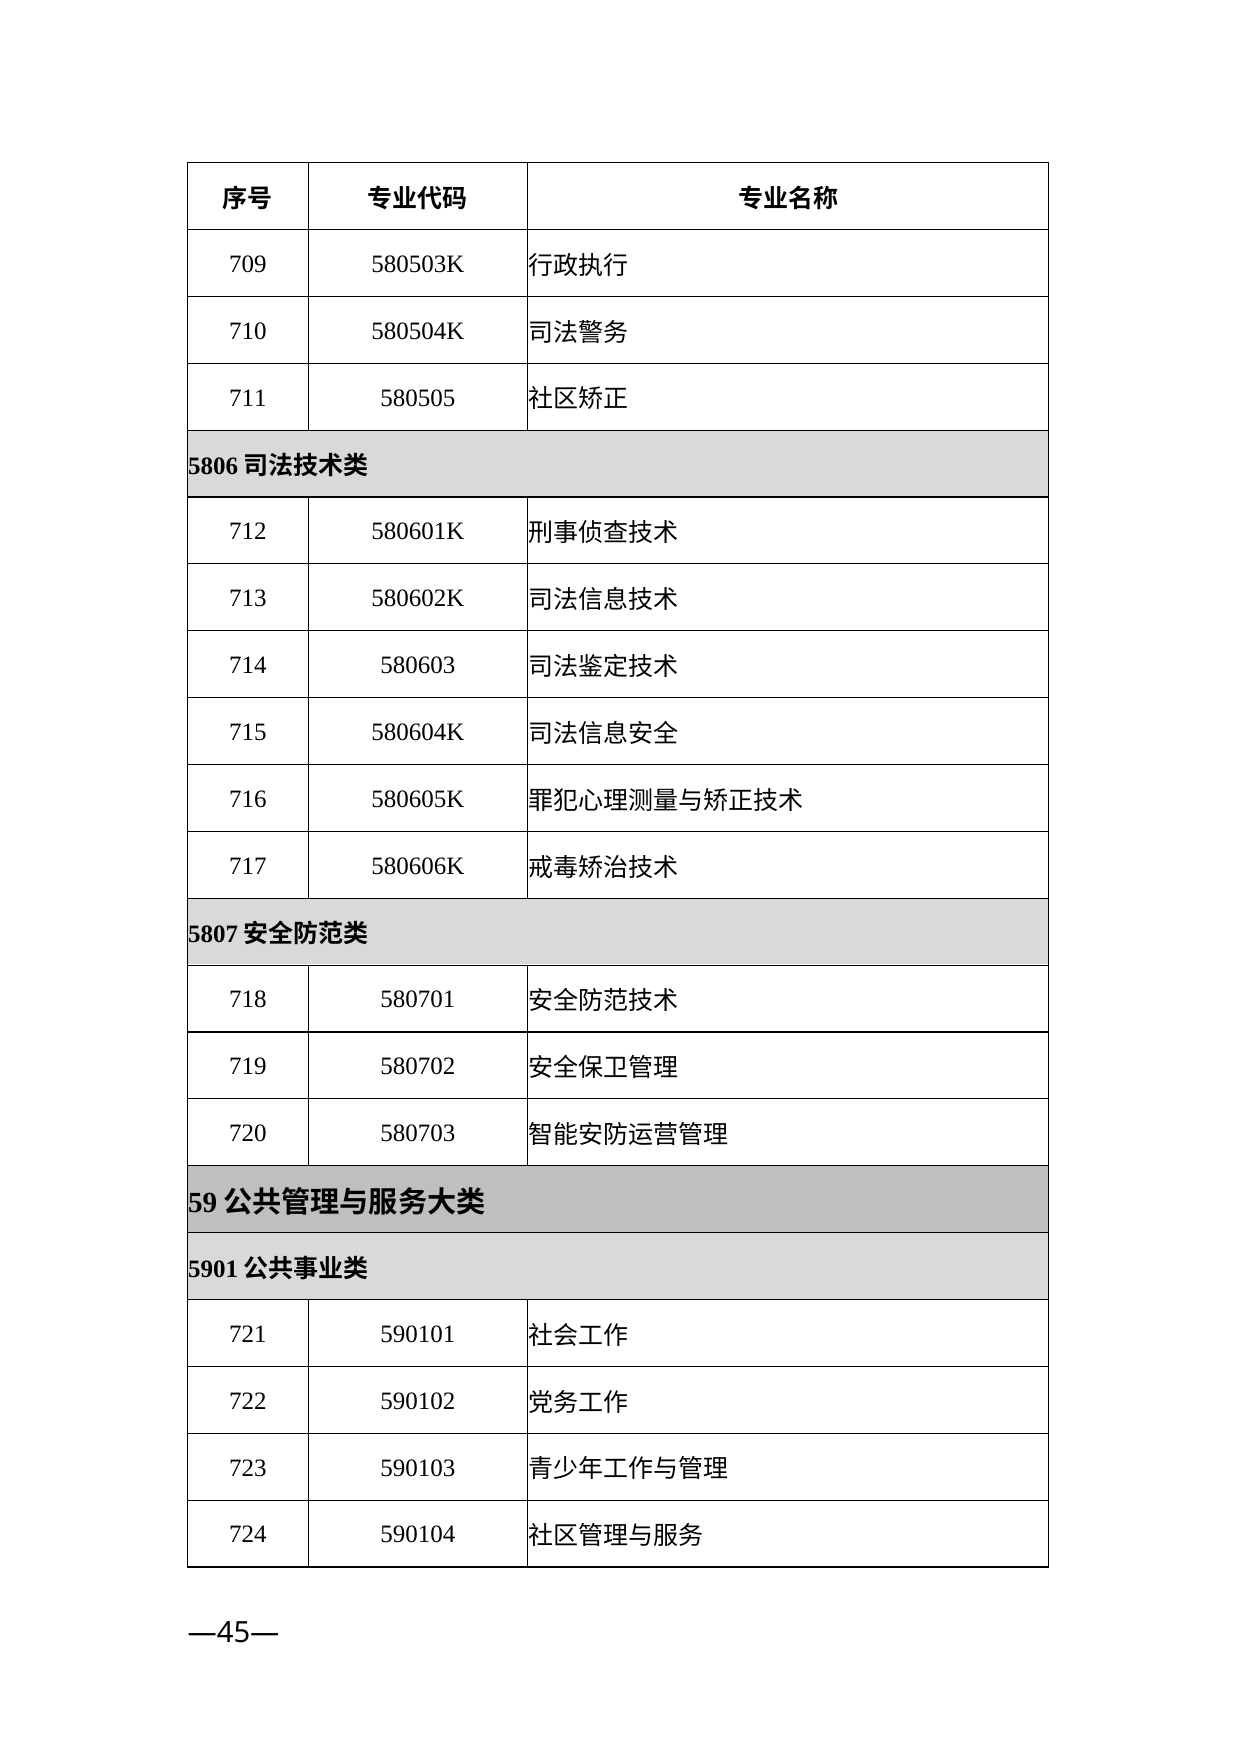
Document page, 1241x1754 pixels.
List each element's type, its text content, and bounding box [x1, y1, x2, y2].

table_cell 710 [188, 297, 308, 363]
table_cell 713 [188, 564, 308, 630]
table_header 专业代码 [309, 163, 527, 229]
table_cell 5901公共事业类 [188, 1233, 1048, 1299]
table_cell 718 [188, 966, 308, 1031]
table_cell 刑事侦查技术 [528, 498, 1048, 563]
table_cell 司法信息技术 [528, 564, 1048, 630]
table_cell 709 [188, 230, 308, 296]
table_cell 580602K [309, 564, 527, 630]
table_cell 司法信息安全 [528, 698, 1048, 764]
table_cell 司法警务 [528, 297, 1048, 363]
table_cell 罪犯心理测量与矫正技术 [528, 765, 1048, 831]
table_cell 580703 [309, 1099, 527, 1165]
table_cell 580601K [309, 498, 527, 563]
table_cell 590101 [309, 1300, 527, 1366]
table_cell 590103 [309, 1434, 527, 1499]
table_cell 714 [188, 631, 308, 697]
table_cell 行政执行 [528, 230, 1048, 296]
table_cell 590102 [309, 1367, 527, 1433]
table_cell 社区矫正 [528, 364, 1048, 429]
table_cell 712 [188, 498, 308, 563]
table_cell 717 [188, 832, 308, 898]
table_cell 安全保卫管理 [528, 1033, 1048, 1098]
table_cell 580606K [309, 832, 527, 898]
table_cell 5807安全防范类 [188, 899, 1048, 964]
table_cell 724 [188, 1501, 308, 1566]
table_header 序号 [188, 163, 308, 229]
table_cell 戒毒矫治技术 [528, 832, 1048, 898]
table_cell 720 [188, 1099, 308, 1165]
table_cell 723 [188, 1434, 308, 1499]
table_cell 智能安防运营管理 [528, 1099, 1048, 1165]
table_cell 711 [188, 364, 308, 429]
table_cell 580701 [309, 966, 527, 1031]
table_cell 722 [188, 1367, 308, 1433]
table_cell 716 [188, 765, 308, 831]
table_cell 5806司法技术类 [188, 431, 1048, 496]
table_cell 580604K [309, 698, 527, 764]
table_cell 党务工作 [528, 1367, 1048, 1433]
table_header 专业名称 [528, 163, 1048, 229]
table_cell 721 [188, 1300, 308, 1366]
table_cell 59公共管理与服务大类 [188, 1166, 1048, 1232]
table_cell 社区管理与服务 [528, 1501, 1048, 1566]
table_cell 580603 [309, 631, 527, 697]
table_cell 安全防范技术 [528, 966, 1048, 1031]
table_cell 719 [188, 1033, 308, 1098]
table_cell 580505 [309, 364, 527, 429]
table_cell 司法鉴定技术 [528, 631, 1048, 697]
table_cell 715 [188, 698, 308, 764]
table_cell 580702 [309, 1033, 527, 1098]
table_cell 社会工作 [528, 1300, 1048, 1366]
table_cell 580605K [309, 765, 527, 831]
table_cell 580504K [309, 297, 527, 363]
table_cell 青少年工作与管理 [528, 1434, 1048, 1499]
table_cell 590104 [309, 1501, 527, 1566]
table_cell 580503K [309, 230, 527, 296]
